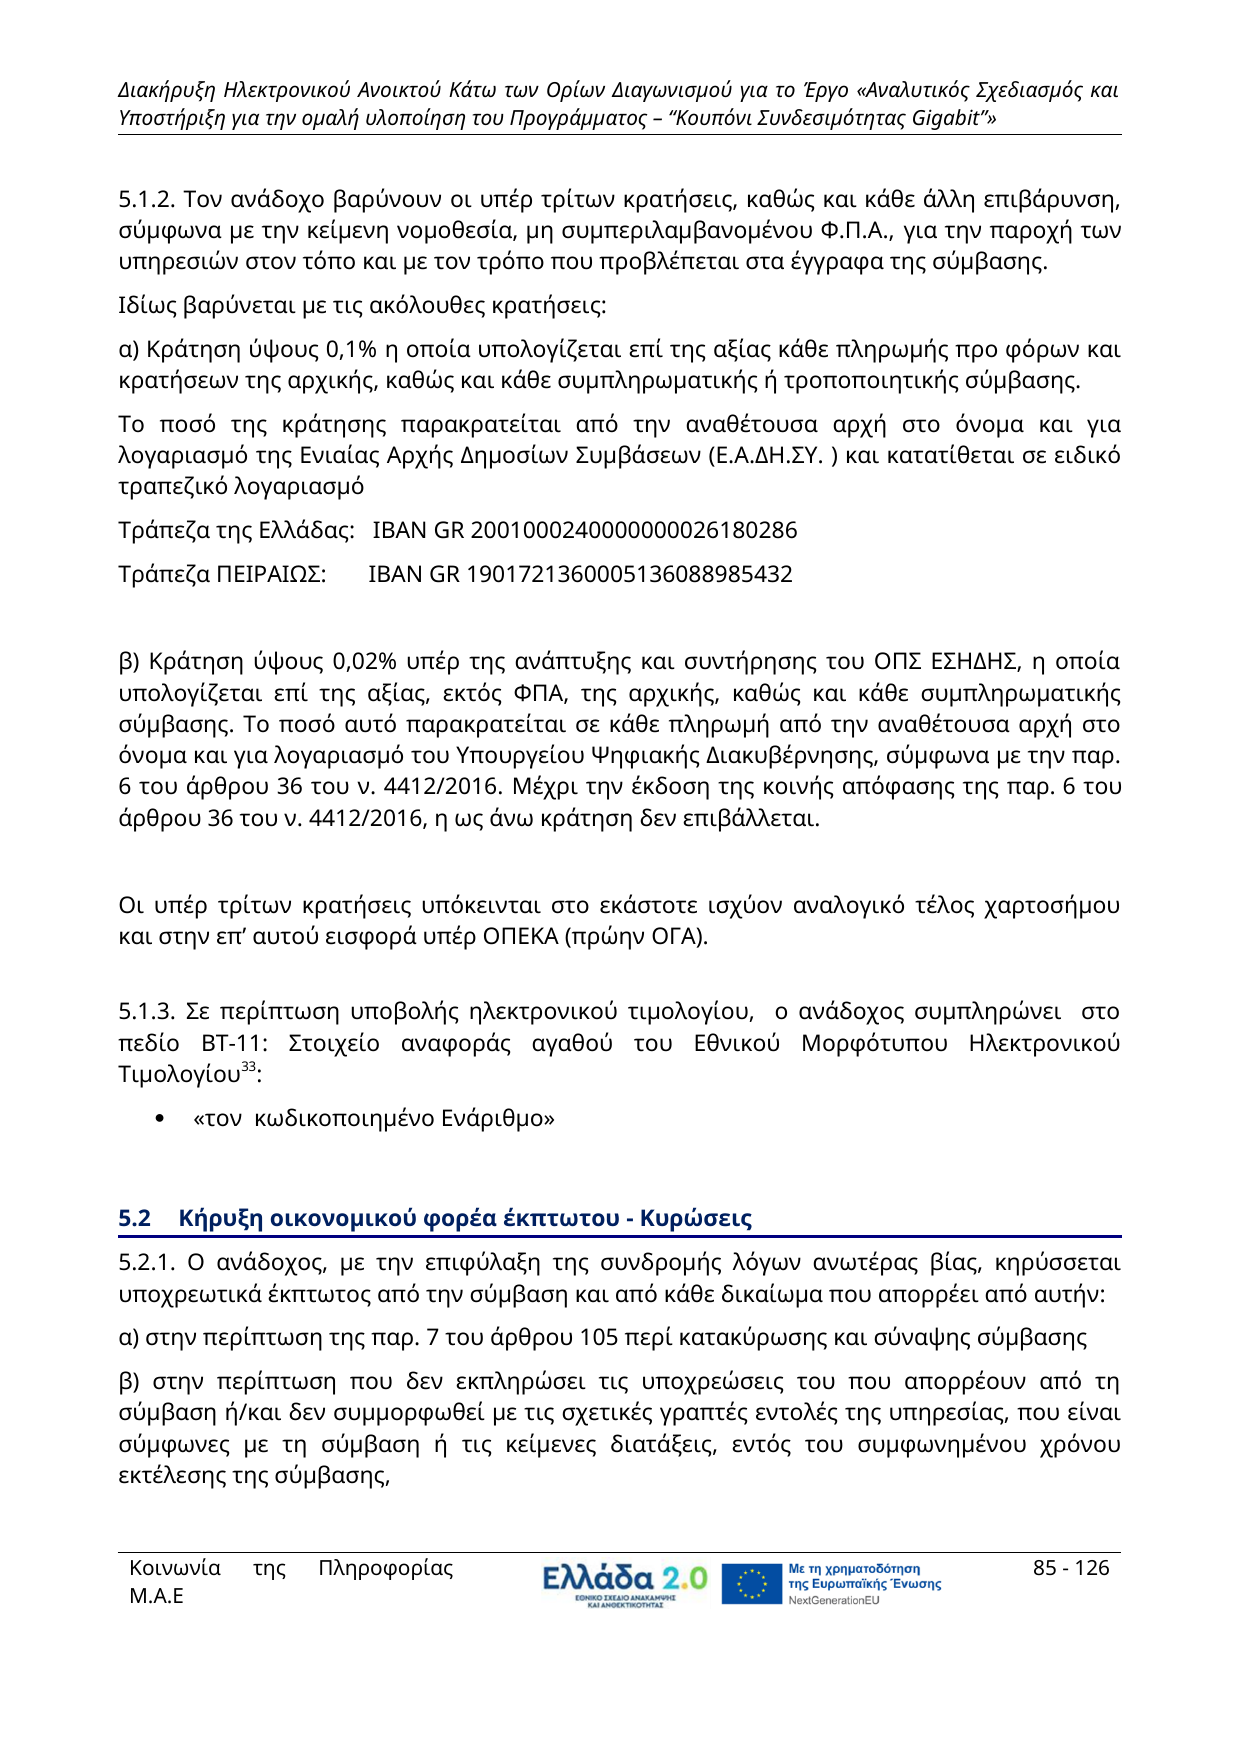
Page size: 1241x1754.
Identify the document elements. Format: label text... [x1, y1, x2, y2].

subtitle Κήρυξη οικονομικού φορέα έκπτωτου - Κυρώσεις [118, 1201, 1122, 1235]
text α) Κράτηση ύψους 0,1% η οποία υπολογίζεται επί της αξίας κάθε πληρωμής προ φόρων και κρατήσεων της αρχικής, καθώς και κάθε συμπληρωματικής ή τροποποιητικής σύμβασης. [118, 333, 1122, 395]
text Τράπεζα της Ελλάδας: ΙΒΑΝ GR 2001000240000000026180286 [118, 514, 1122, 545]
text 5.1.2. Toν ανάδοχο βαρύνουν οι υπέρ τρίτων κρατήσεις, καθώς και κάθε άλλη επιβάρυνση, σύμφωνα με την κείμενη νομοθεσία, μη συμπεριλαμβανομένου Φ.Π.Α., για την παροχή των υπηρεσιών στον τόπο και με τον τρόπο που προβλέπεται στα έγγραφα της σύμβασης. [118, 183, 1122, 276]
text Το ποσό της κράτησης παρακρατείται από την αναθέτουσα αρχή στο όνομα και για λογαριασμό της Ενιαίας Αρχής Δημοσίων Συμβάσεων (Ε.Α.ΔΗ.ΣΥ. ) και κατατίθεται σε ειδικό τραπεζικό λογαριασμό [118, 408, 1122, 501]
text β) στην περίπτωση που δεν εκπληρώσει τις υποχρεώσεις του που απορρέουν από τη σύμβαση ή/και δεν συμμορφωθεί με τις σχετικές γραπτές εντολές της υπηρεσίας, που είναι σύμφωνες με τη σύμβαση ή τις κείμενες διατάξεις, εντός του συμφωνημένου χρόνου εκτέλεσης της σύμβασης, [118, 1365, 1122, 1490]
picture [541, 1557, 948, 1609]
text Τράπεζα ΠΕΙΡΑΙΩΣ: ΙΒΑΝ GR 1901721360005136088985432 [118, 558, 1122, 589]
text 5.1.3. Σε περίπτωση υποβολής ηλεκτρονικού τιμολογίου, ο ανάδοχος συμπληρώνει στο πεδίο BT-11: Στοιχείο αναφοράς αγαθού του Εθνικού Μορφότυπου Ηλεκτρονικού Τιμολογίου33: [118, 995, 1122, 1089]
list «τον κωδικοποιημένο Ενάριθμο» [156, 1101, 1122, 1133]
text 5.2.1. Ο ανάδοχος, με την επιφύλαξη της συνδρομής λόγων ανωτέρας βίας, κηρύσσεται υποχρεωτικά έκπτωτος από την σύμβαση και από κάθε δικαίωμα που απορρέει από αυτήν: [118, 1246, 1122, 1309]
text α) στην περίπτωση της παρ. 7 του άρθρου 105 περί κατακύρωσης και σύναψης σύμβασης [118, 1321, 1122, 1352]
text Ιδίως βαρύνεται με τις ακόλουθες κρατήσεις: [118, 289, 1122, 320]
text β) Κράτηση ύψους 0,02% υπέρ της ανάπτυξης και συντήρησης του ΟΠΣ ΕΣΗΔΗΣ, η οποία υπολογίζεται επί της αξίας, εκτός ΦΠΑ, της αρχικής, καθώς και κάθε συμπληρωματικής σύμβασης. Το ποσό αυτό παρακρατείται σε κάθε πληρωμή από την αναθέτουσα αρχή στο όνομα και για λογαριασμό του Υπουργείου Ψηφιακής Διακυβέρνησης, σύμφωνα με την παρ. 6 του άρθρου 36 του ν. 4412/2016. Μέχρι την έκδοση της κοινής απόφασης της παρ. 6 του άρθρου 36 του ν. 4412/2016, η ως άνω κράτηση δεν επιβάλλεται. [118, 645, 1122, 833]
text Οι υπέρ τρίτων κρατήσεις υπόκεινται στο εκάστοτε ισχύον αναλογικό τέλος χαρτοσήμου και στην επ’ αυτού εισφορά υπέρ ΟΠΕΚΑ (πρώην ΟΓΑ). [118, 889, 1122, 951]
